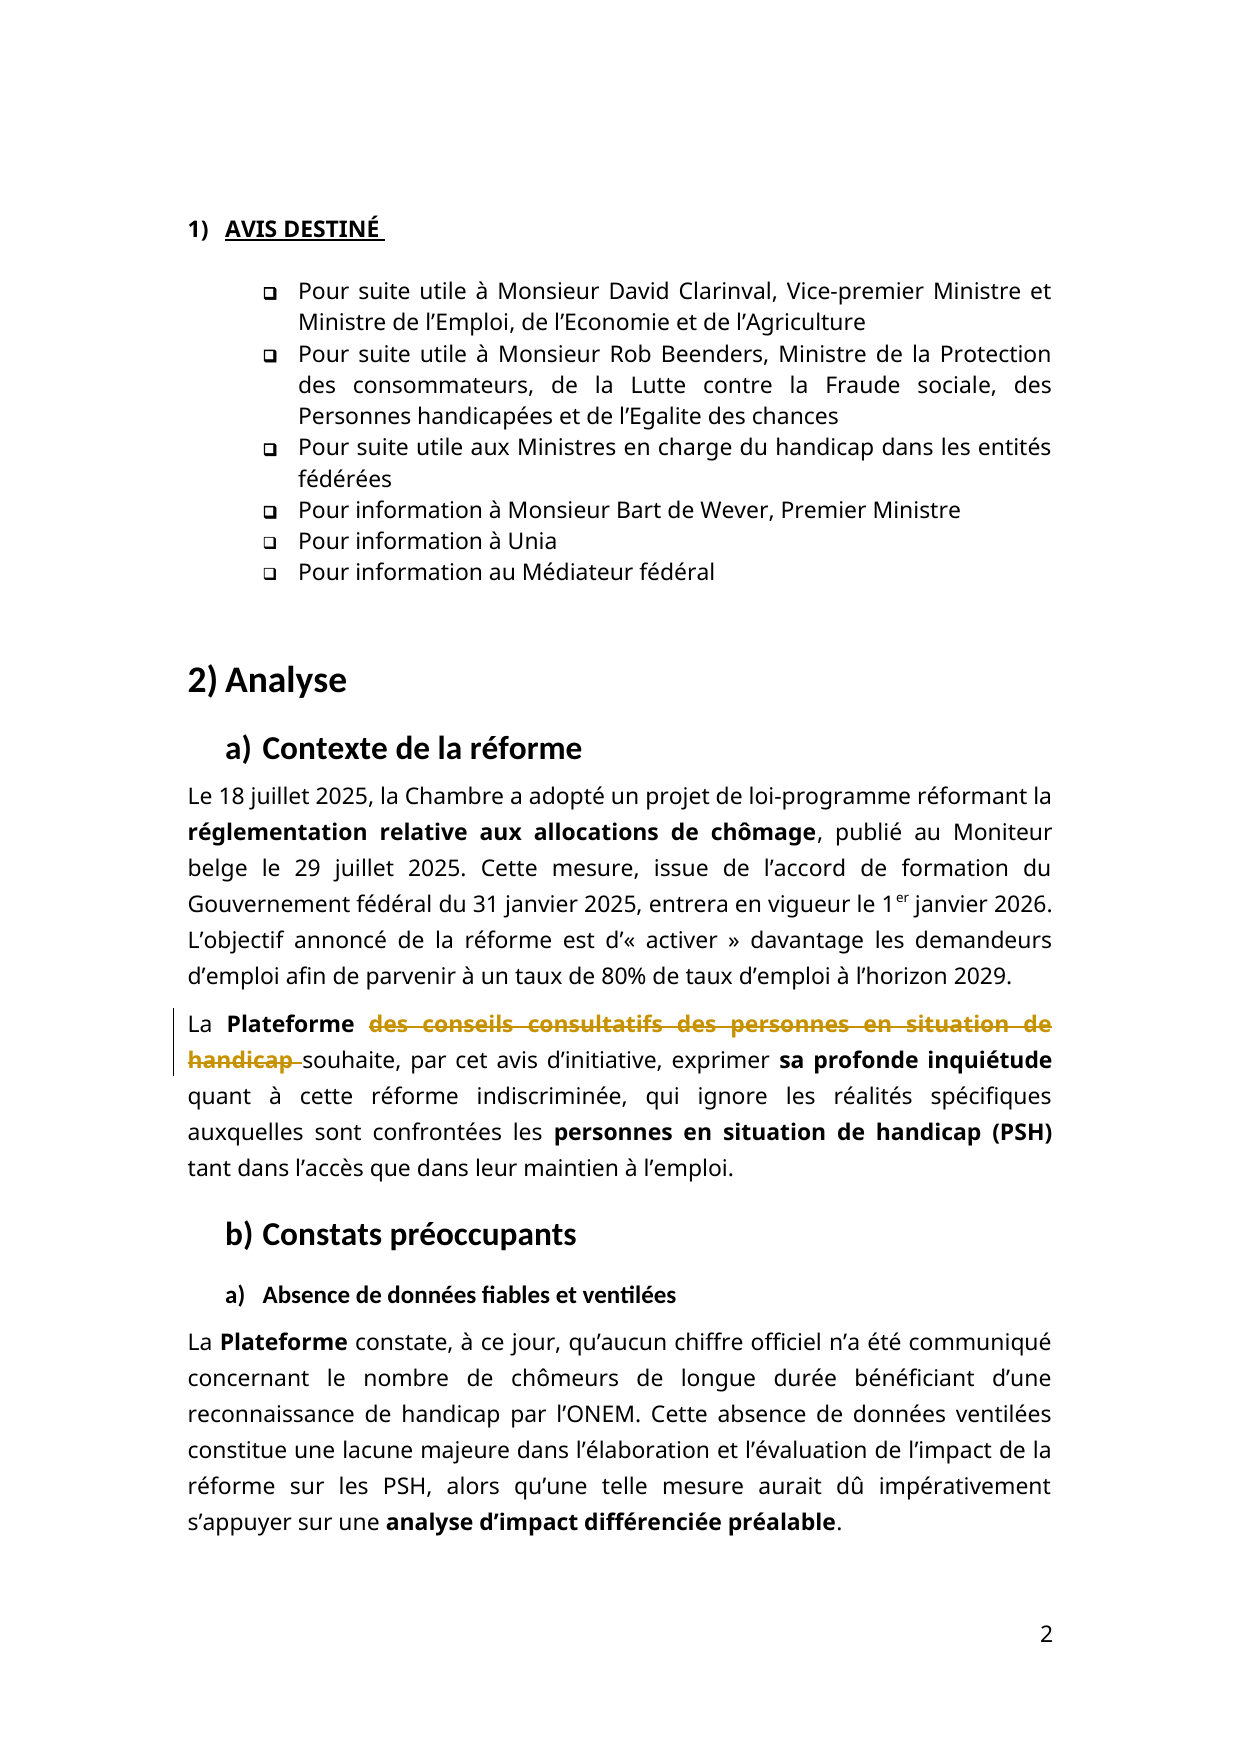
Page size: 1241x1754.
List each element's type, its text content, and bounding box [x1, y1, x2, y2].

list AVIS DESTINÉ [187, 212, 1053, 244]
list Pour suite utile à Monsieur David Clarinval, Vice-premier Ministre et Ministre de l’Emploi, de l’Economie et de l’Agriculture [262, 275, 1053, 337]
text La Plateforme souhaite, par cet avis d’initiative, exprimer sa profonde inquiétude quant à cette réforme indiscriminée, qui ignore les réalités spécifiques auxquelles sont confrontées les personnes en situation de handicap (PSH) tant dans l’accès que dans leur maintien à l’emploi. [187, 1008, 1053, 1183]
subtitle Absence de données fiables et ventilées [225, 1279, 1053, 1309]
list Pour information à Monsieur Bart de Wever, Premier Ministre [262, 494, 1053, 525]
list Pour suite utile aux Ministres en charge du handicap dans les entités fédérées [262, 431, 1053, 494]
list Pour information à Unia [262, 525, 1053, 556]
text Le 18 juillet 2025, la Chambre a adopté un projet de loi-programme réformant la réglementation relative aux allocations de chômage, publié au Moniteur belge le 29 juillet 2025. Cette mesure, issue de l’accord de formation du Gouvernement fédéral du 31 janvier 2025, entrera en vigueur le 1er janvier 2026. L’objectif annoncé de la réforme est d’« activer » davantage les demandeurs d’emploi afin de parvenir à un taux de 80% de taux d’emploi à l’horizon 2029. [187, 780, 1053, 991]
subtitle Analyse [187, 656, 1053, 702]
text La Plateforme constate, à ce jour, qu’aucun chiffre officiel n’a été communiqué concernant le nombre de chômeurs de longue durée bénéficiant d’une reconnaissance de handicap par l’ONEM. Cette absence de données ventilées constitue une lacune majeure dans l’élaboration et l’évaluation de l’impact de la réforme sur les PSH, alors qu’une telle mesure aurait dû impérativement s’appuyer sur une analyse d’impact différenciée préalable. [187, 1326, 1053, 1537]
list Pour information au Médiateur fédéral [262, 556, 1053, 587]
list Pour suite utile à Monsieur Rob Beenders, Ministre de la Protection des consommateurs, de la Lutte contre la Fraude sociale, des Personnes handicapées et de l’Egalite des chances [262, 337, 1053, 431]
subtitle Contexte de la réforme [225, 727, 1053, 768]
subtitle Constats préoccupants [225, 1213, 1053, 1254]
